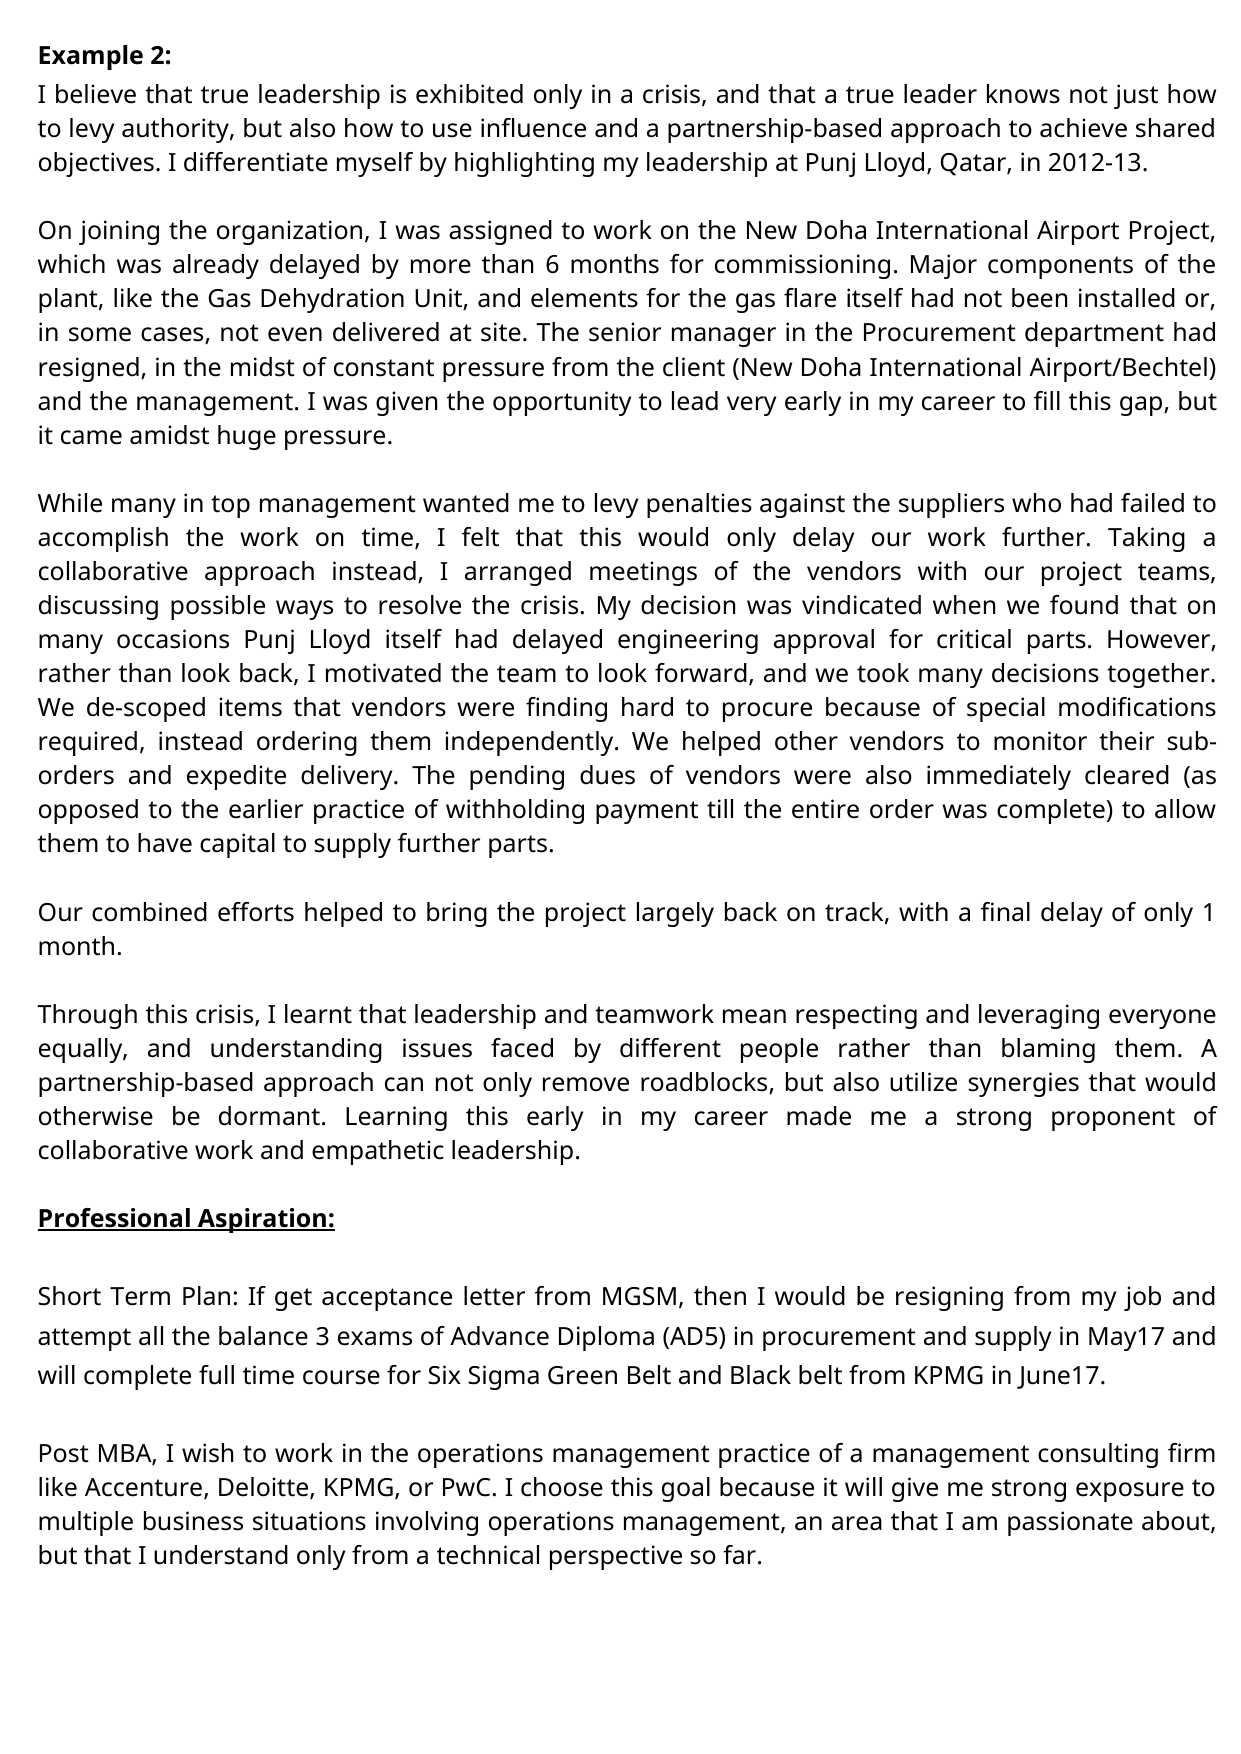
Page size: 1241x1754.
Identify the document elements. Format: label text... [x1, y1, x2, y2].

text Professional Aspiration: [37, 1201, 1218, 1235]
text Post MBA, I wish to work in the operations management practice of a management consulting firm like Accenture, Deloitte, KPMG, or PwC. I choose this goal because it will give me strong exposure to multiple business situations involving operations management, an area that I am passionate about, but that I understand only from a technical perspective so far. [37, 1436, 1218, 1572]
text On joining the organization, I was assigned to work on the New Doha International Airport Project, which was already delayed by more than 6 months for commissioning. Major components of the plant, like the Gas Dehydration Unit, and elements for the gas flare itself had not been installed or, in some cases, not even delivered at site. The senior manager in the Procurement department had resigned, in the midst of constant pressure from the client (New Doha International Airport/Bechtel) and the management. I was given the opportunity to lead very early in my career to fill this gap, but it came amidst huge pressure. [37, 213, 1218, 451]
text Example 2: [37, 37, 1218, 72]
text While many in top management wanted me to levy penalties against the suppliers who had failed to accomplish the work on time, I felt that this would only delay our work further. Taking a collaborative approach instead, I arranged meetings of the vendors with our project teams, discussing possible ways to resolve the crisis. My decision was vindicated when we found that on many occasions Punj Lloyd itself had delayed engineering approval for critical parts. However, rather than look back, I motivated the team to look forward, and we took many decisions together. We de-scoped items that vendors were finding hard to procure because of special modifications required, instead ordering them independently. We helped other vendors to monitor their sub-orders and expedite delivery. The pending dues of vendors were also immediately cleared (as opposed to the earlier practice of withholding payment till the entire order was complete) to allow them to have capital to supply further parts. [37, 485, 1218, 860]
text I believe that true leadership is exhibited only in a crisis, and that a true leader knows not just how to levy authority, but also how to use influence and a partnership-based approach to achieve shared objectives. I differentiate myself by highlighting my leadership at Punj Lloyd, Qatar, in 2012-13. [37, 77, 1218, 179]
text Our combined efforts helped to bring the project largely back on track, with a final delay of only 1 month. [37, 894, 1218, 962]
text Through this crisis, I learnt that leadership and teamwork mean respecting and leveraging everyone equally, and understanding issues faced by different people rather than blaming them. A partnership-based approach can not only remove roadblocks, but also utilize synergies that would otherwise be dormant. Learning this early in my career made me a strong proponent of collaborative work and empathetic leadership. [37, 996, 1218, 1167]
text Short Term Plan: If get acceptance letter from MGSM, then I would be resigning from my job and attempt all the balance 3 exams of Advance Diploma (AD5) in procurement and supply in May17 and will complete full time course for Six Sigma Green Belt and Black belt from KPMG in June17. [37, 1279, 1218, 1391]
